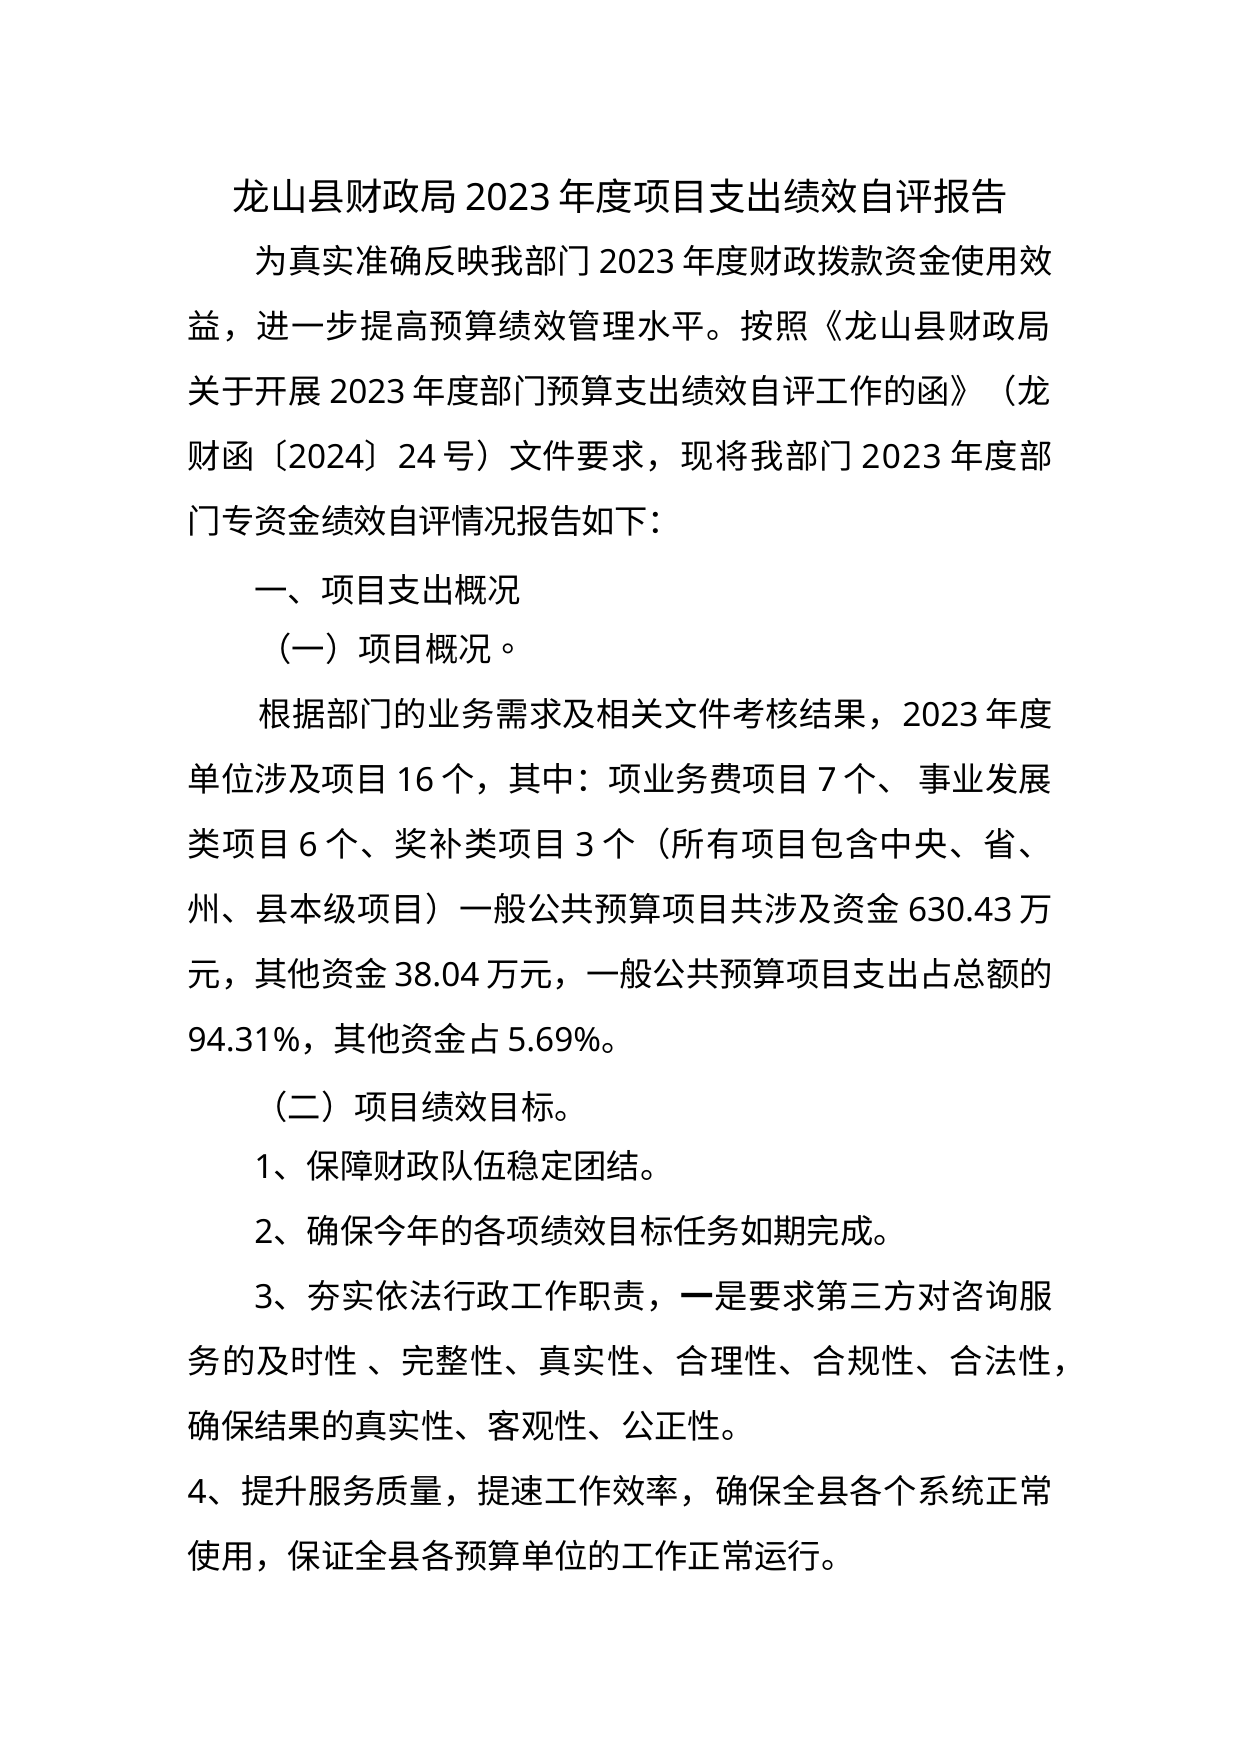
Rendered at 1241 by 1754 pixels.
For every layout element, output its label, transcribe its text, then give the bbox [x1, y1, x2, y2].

text 根据部门的业务需求及相关文件考核结果，2023年度单位涉及项目16个，其中：项业务费项目7个、 事业发展类项目6个、奖补类项目3个（所有项目包含中央、省、 州、县本级项目）一般公共预算项目共涉及资金630.43万元，其他资金38.04万元，一般公共预算项目支出占总额的94.31%，其他资金占5.69%。 [187, 679, 1053, 1069]
text 1、保障财政队伍稳定团结。 [187, 1132, 1053, 1197]
text 一、项目支出概况 [187, 552, 1053, 614]
text 为真实准确反映我部门2023年度财政拨款资金使用效 益，进一步提高预算绩效管理水平。按照《龙山县财政局关于开展2023年度部门预算支出绩效自评工作的函》（龙财函〔2024〕24号）文件要求，现将我部门2023年度部门专资金绩效自评情况报告如下： [187, 227, 1053, 552]
text （二）项目绩效目标。 [187, 1069, 1053, 1132]
subtitle 龙山县财政局2023年度项目支出绩效自评报告 [187, 162, 1053, 227]
text 3、夯实依法行政工作职责，一是要求第三方对咨询服务的及时性 、完整性、真实性、合理性、合规性、合法性，确保结果的真实性、客观性、公正性。 [187, 1262, 1053, 1457]
list 4、提升服务质量，提速工作效率，确保全县各个系统正常使用，保证全县各预算单位的工作正常运行。 [187, 1457, 1053, 1587]
text （一）项目概况。 [187, 614, 1053, 679]
text 2、确保今年的各项绩效目标任务如期完成。 [187, 1197, 1053, 1262]
